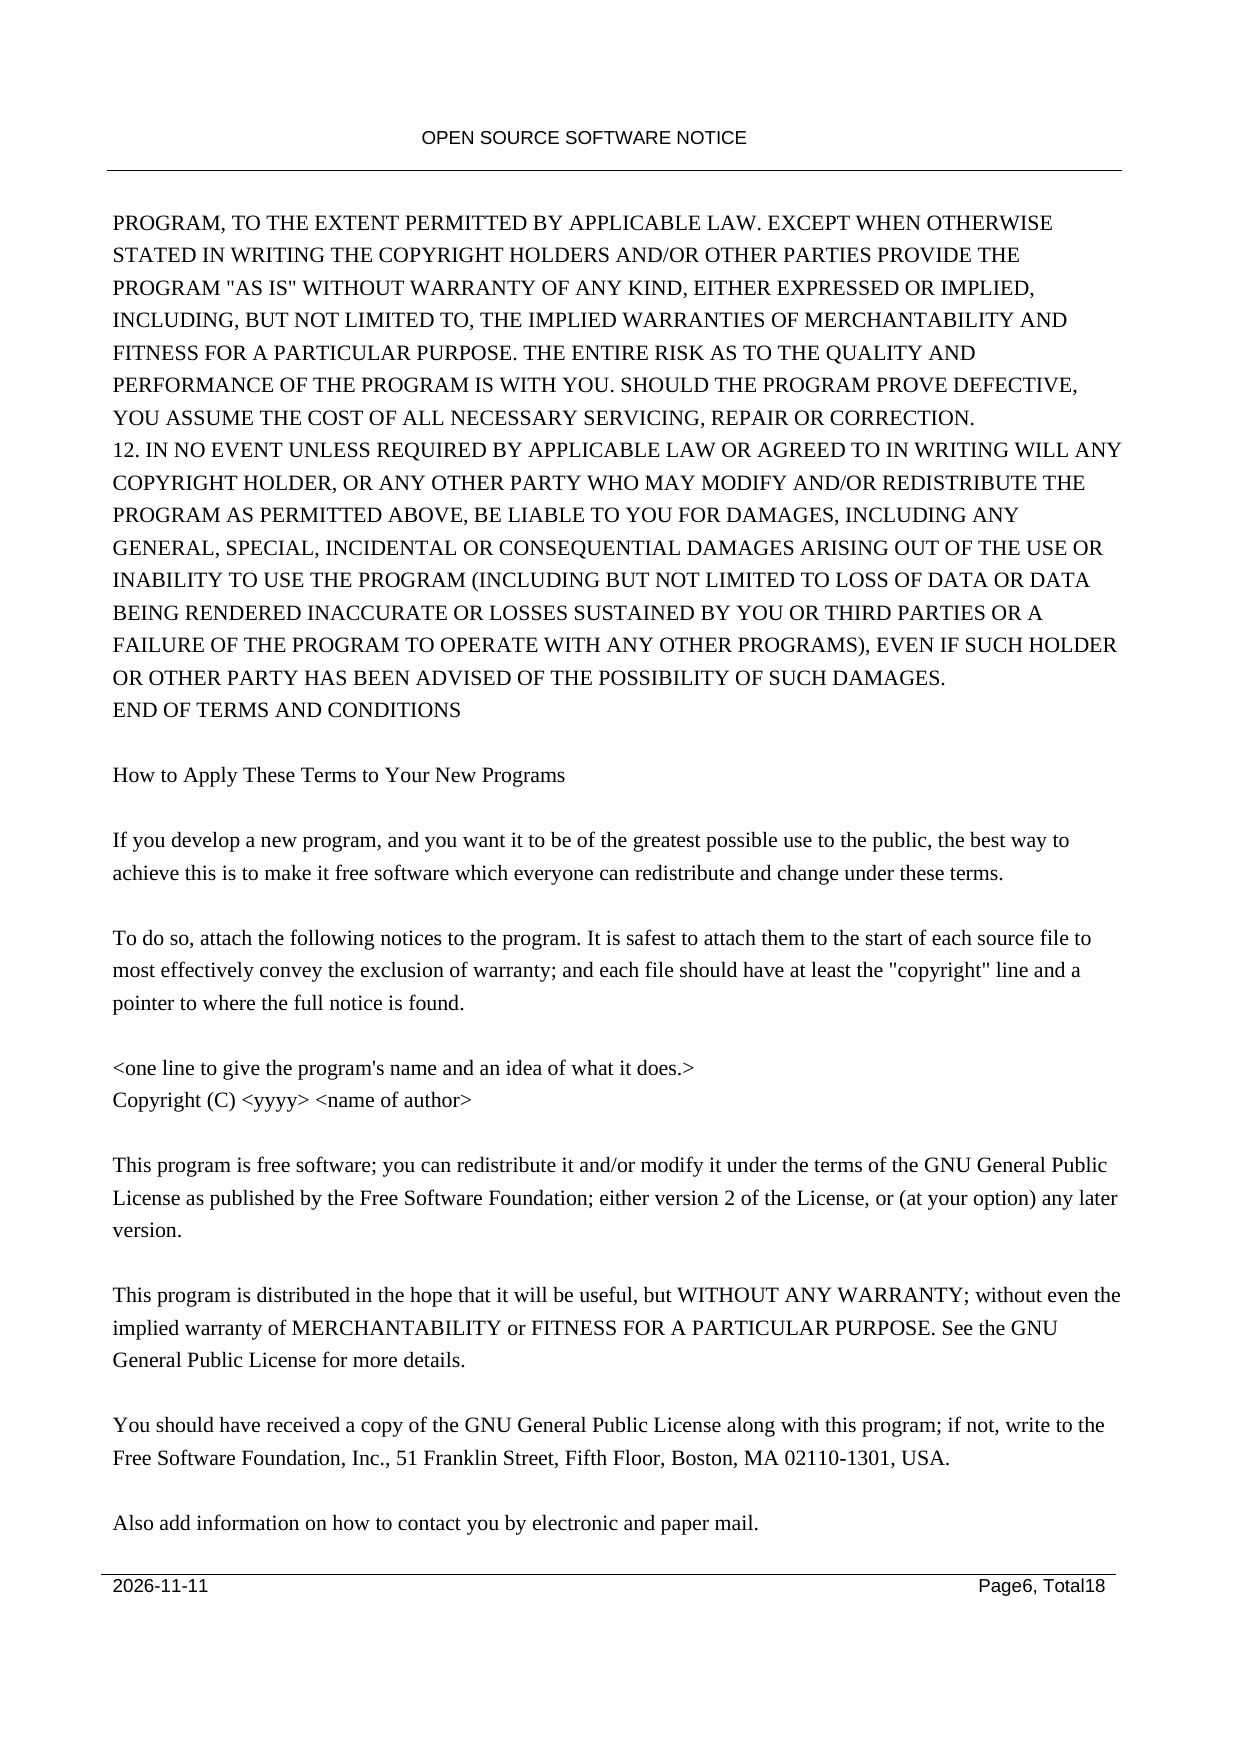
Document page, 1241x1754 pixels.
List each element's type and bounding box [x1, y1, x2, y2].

text [112, 206, 1128, 1539]
